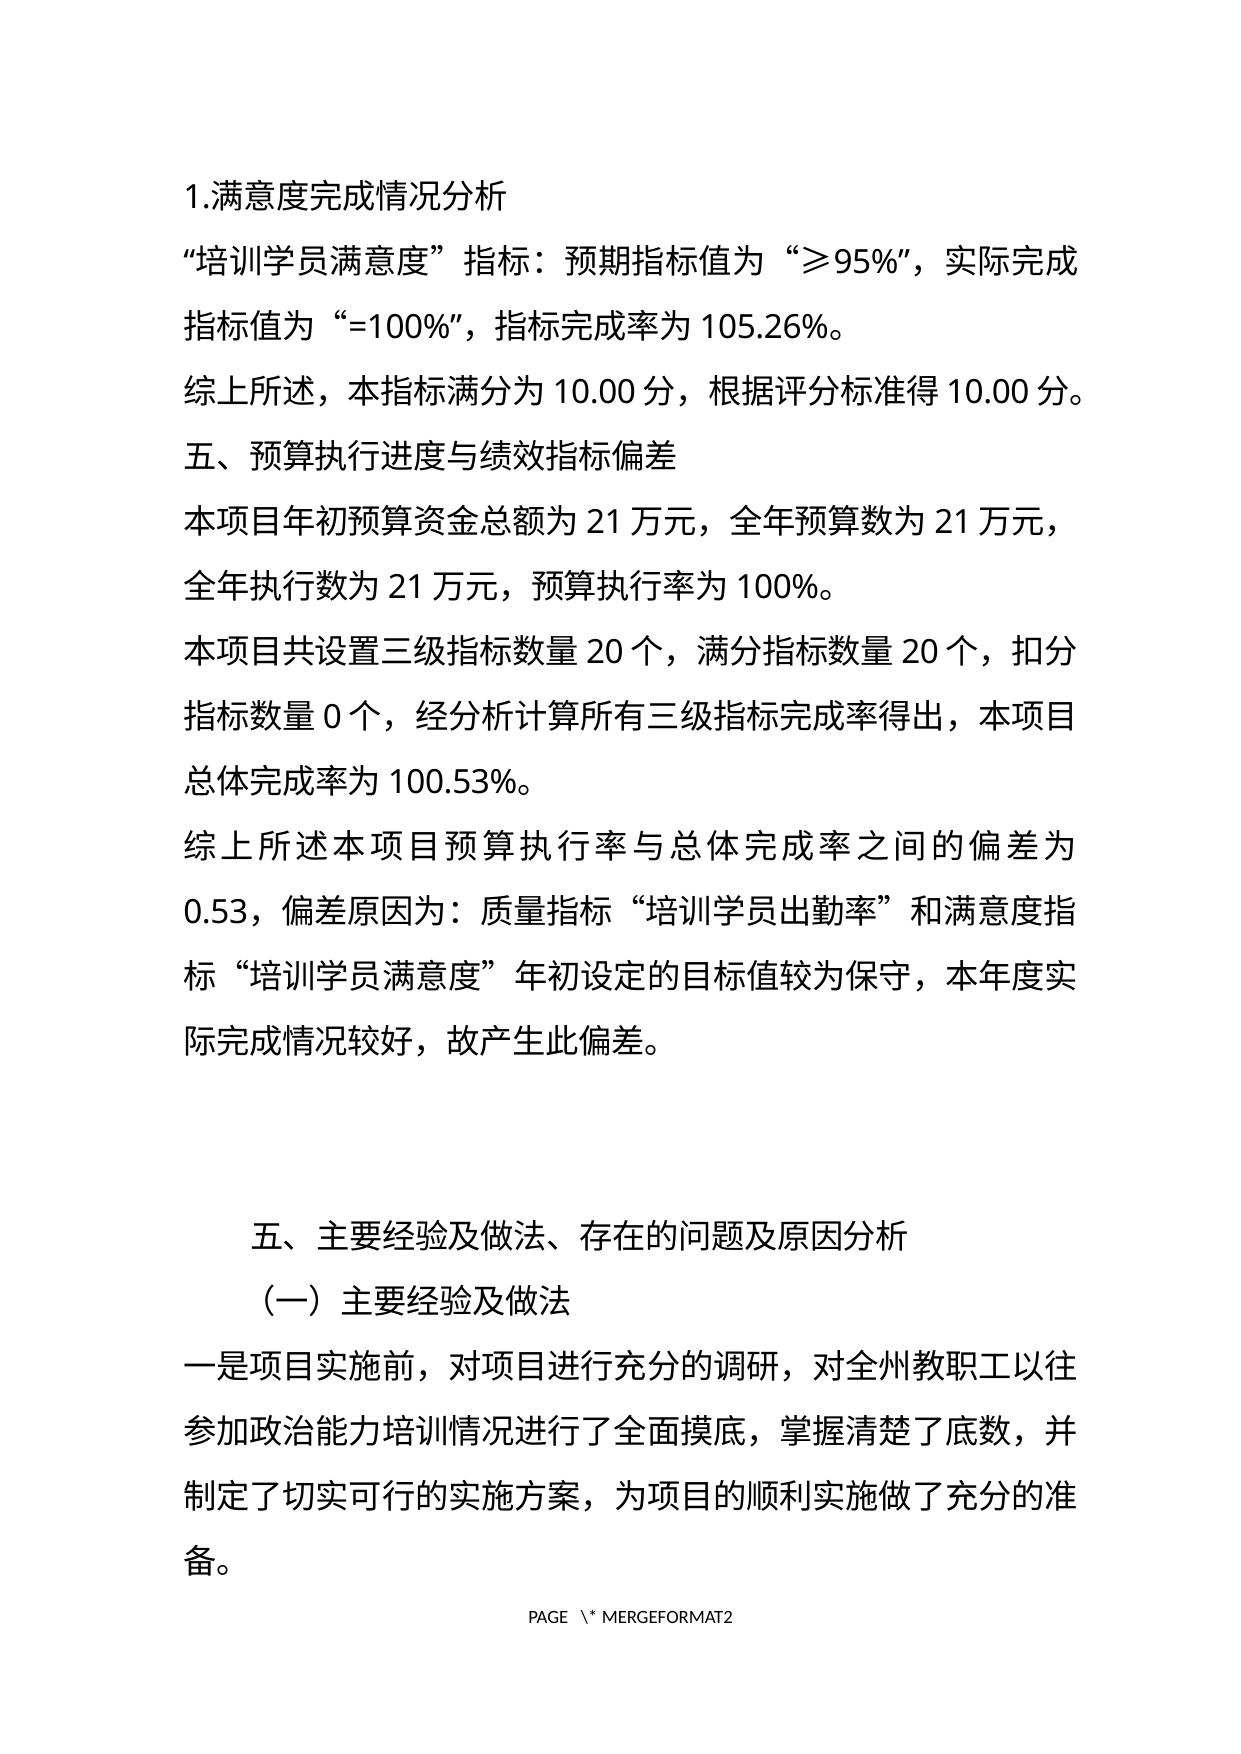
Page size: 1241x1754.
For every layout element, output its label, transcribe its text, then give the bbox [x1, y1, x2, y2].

list 主要经验及做法、存在的问题及原因分析 [183, 1202, 1078, 1267]
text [183, 162, 1078, 1072]
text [183, 1267, 1078, 1592]
